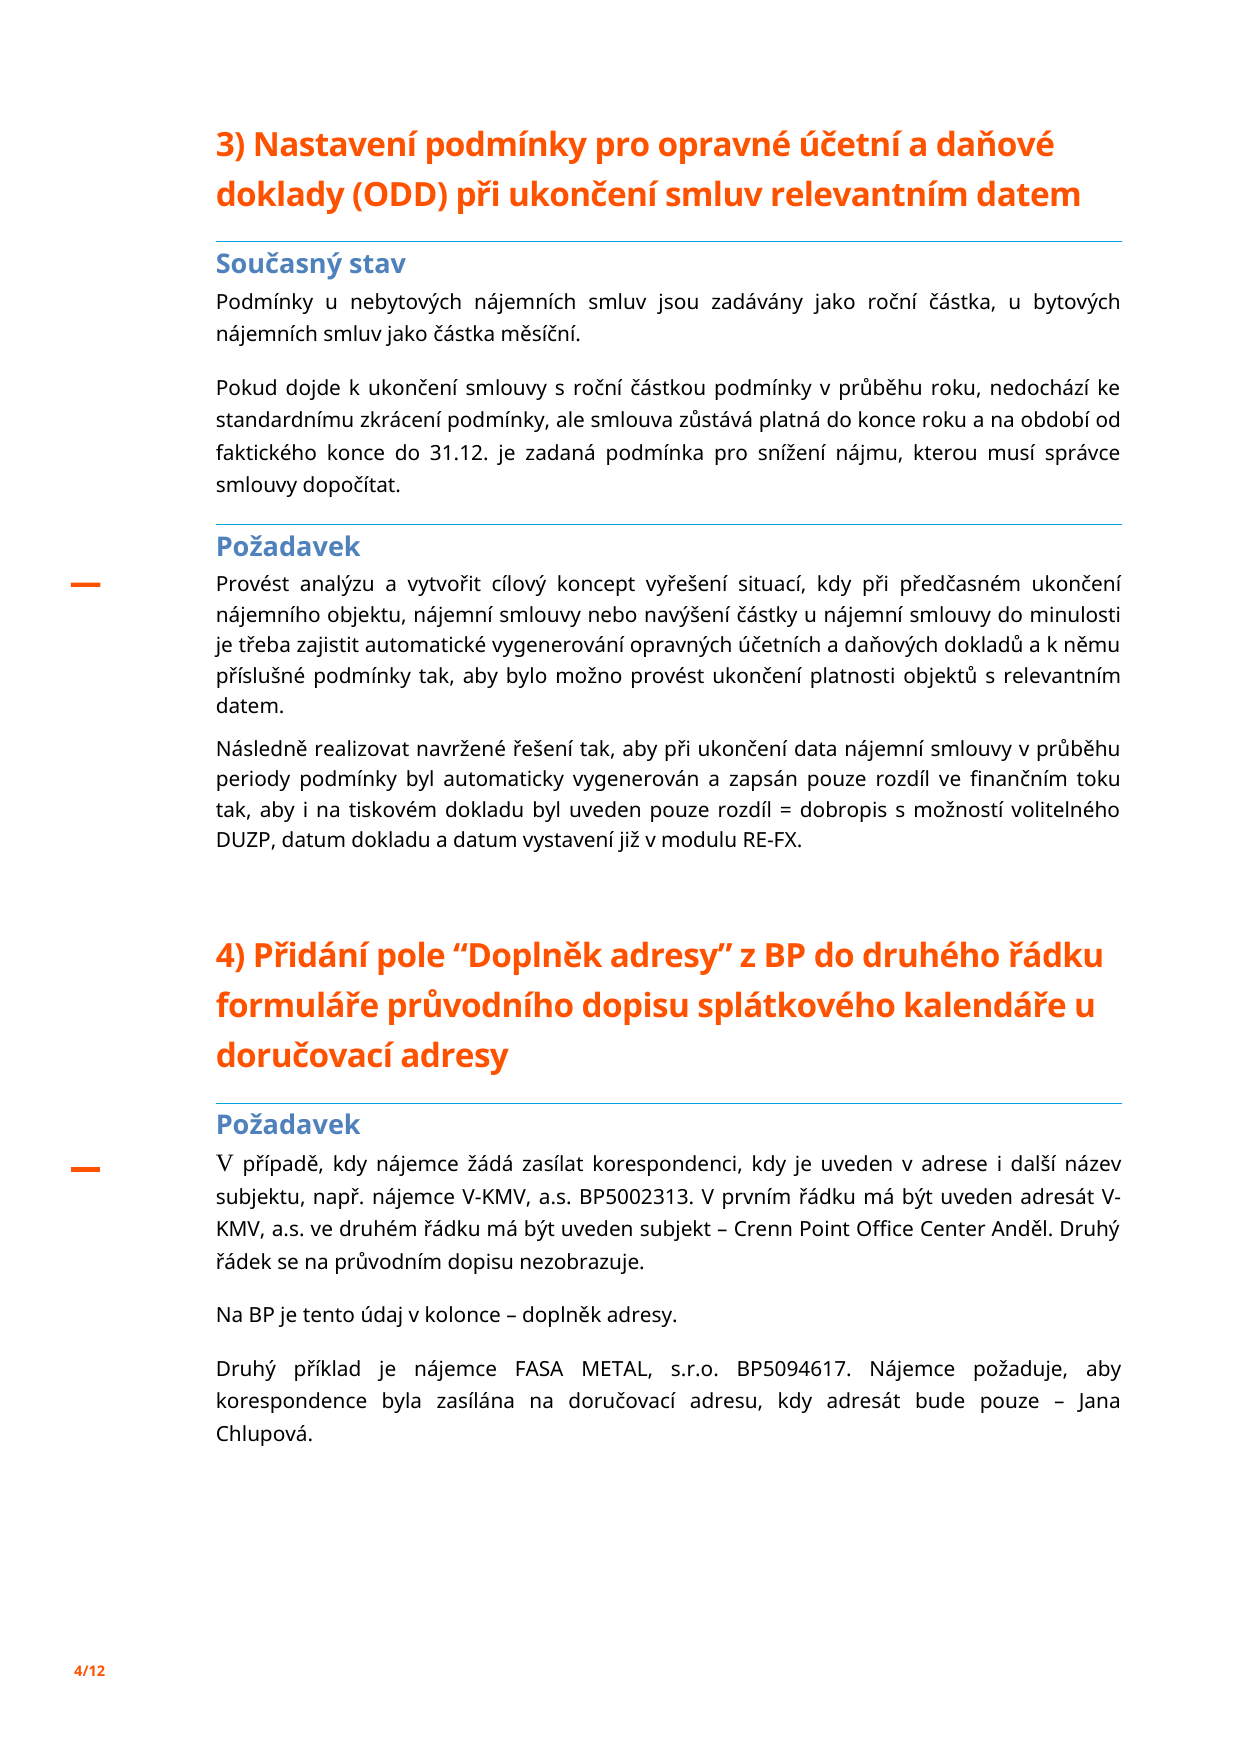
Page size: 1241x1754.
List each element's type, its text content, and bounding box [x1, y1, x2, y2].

text Pokud dojde k ukončení smlouvy s roční částkou podmínky v průběhu roku, nedochází ke standardnímu zkrácení podmínky, ale smlouva zůstává platná do konce roku a na období od faktického konce do 31.12. je zadaná podmínka pro snížení nájmu, kterou musí správce smlouvy dopočítat. [216, 373, 1122, 499]
text Na BP je tento údaj v kolonce – doplněk adresy. [216, 1300, 1122, 1329]
subtitle 4) Přidání pole “Doplněk adresy” z BP do druhého řádku formuláře průvodního dopisu splátkového kalendáře u doručovací adresy [216, 932, 1122, 1077]
text V případě, kdy nájemce žádá zasílat korespondenci, kdy je uveden v adrese i další název subjektu, např. nájemce V-KMV, a.s. BP5002313. V prvním řádku má být uveden adresát V-KMV, a.s. ve druhém řádku má být uveden subjekt – Crenn Point Office Center Anděl. Druhý řádek se na průvodním dopisu nezobrazuje. [216, 1148, 1122, 1275]
text Druhý příklad je nájemce FASA METAL, s.r.o. BP5094617. Nájemce požaduje, aby korespondence byla zasílána na doručovací adresu, kdy adresát bude pouze – Jana Chlupová. [216, 1354, 1122, 1447]
text Následně realizovat navržené řešení tak, aby při ukončení data nájemní smlouvy v průběhu periody podmínky byl automaticky vygenerován a zapsán pouze rozdíl ve finančním toku tak, aby i na tiskovém dokladu byl uveden pouze rozdíl = dobropis s možností volitelného DUZP, datum dokladu a datum vystavení již v modulu RE-FX. [216, 734, 1122, 854]
subtitle Požadavek [216, 1104, 1122, 1143]
text Podmínky u nebytových nájemních smluv jsou zadávány jako roční částka, u bytových nájemních smluv jako částka měsíční. [216, 287, 1122, 348]
subtitle 3) Nastavení podmínky pro opravné účetní a daňové doklady (ODD) při ukončení smluv relevantním datem [216, 121, 1122, 216]
subtitle Současný stav [216, 242, 1122, 281]
text Provést analýzu a vytvořit cílový koncept vyřešení situací, kdy při předčasném ukončení nájemního objektu, nájemní smlouvy nebo navýšení částky u nájemní smlouvy do minulosti je třeba zajistit automatické vygenerování opravných účetních a daňových dokladů a k němu příslušné podmínky tak, aby bylo možno provést ukončení platnosti objektů s relevantním datem. [216, 569, 1122, 720]
subtitle Požadavek [216, 525, 1122, 564]
